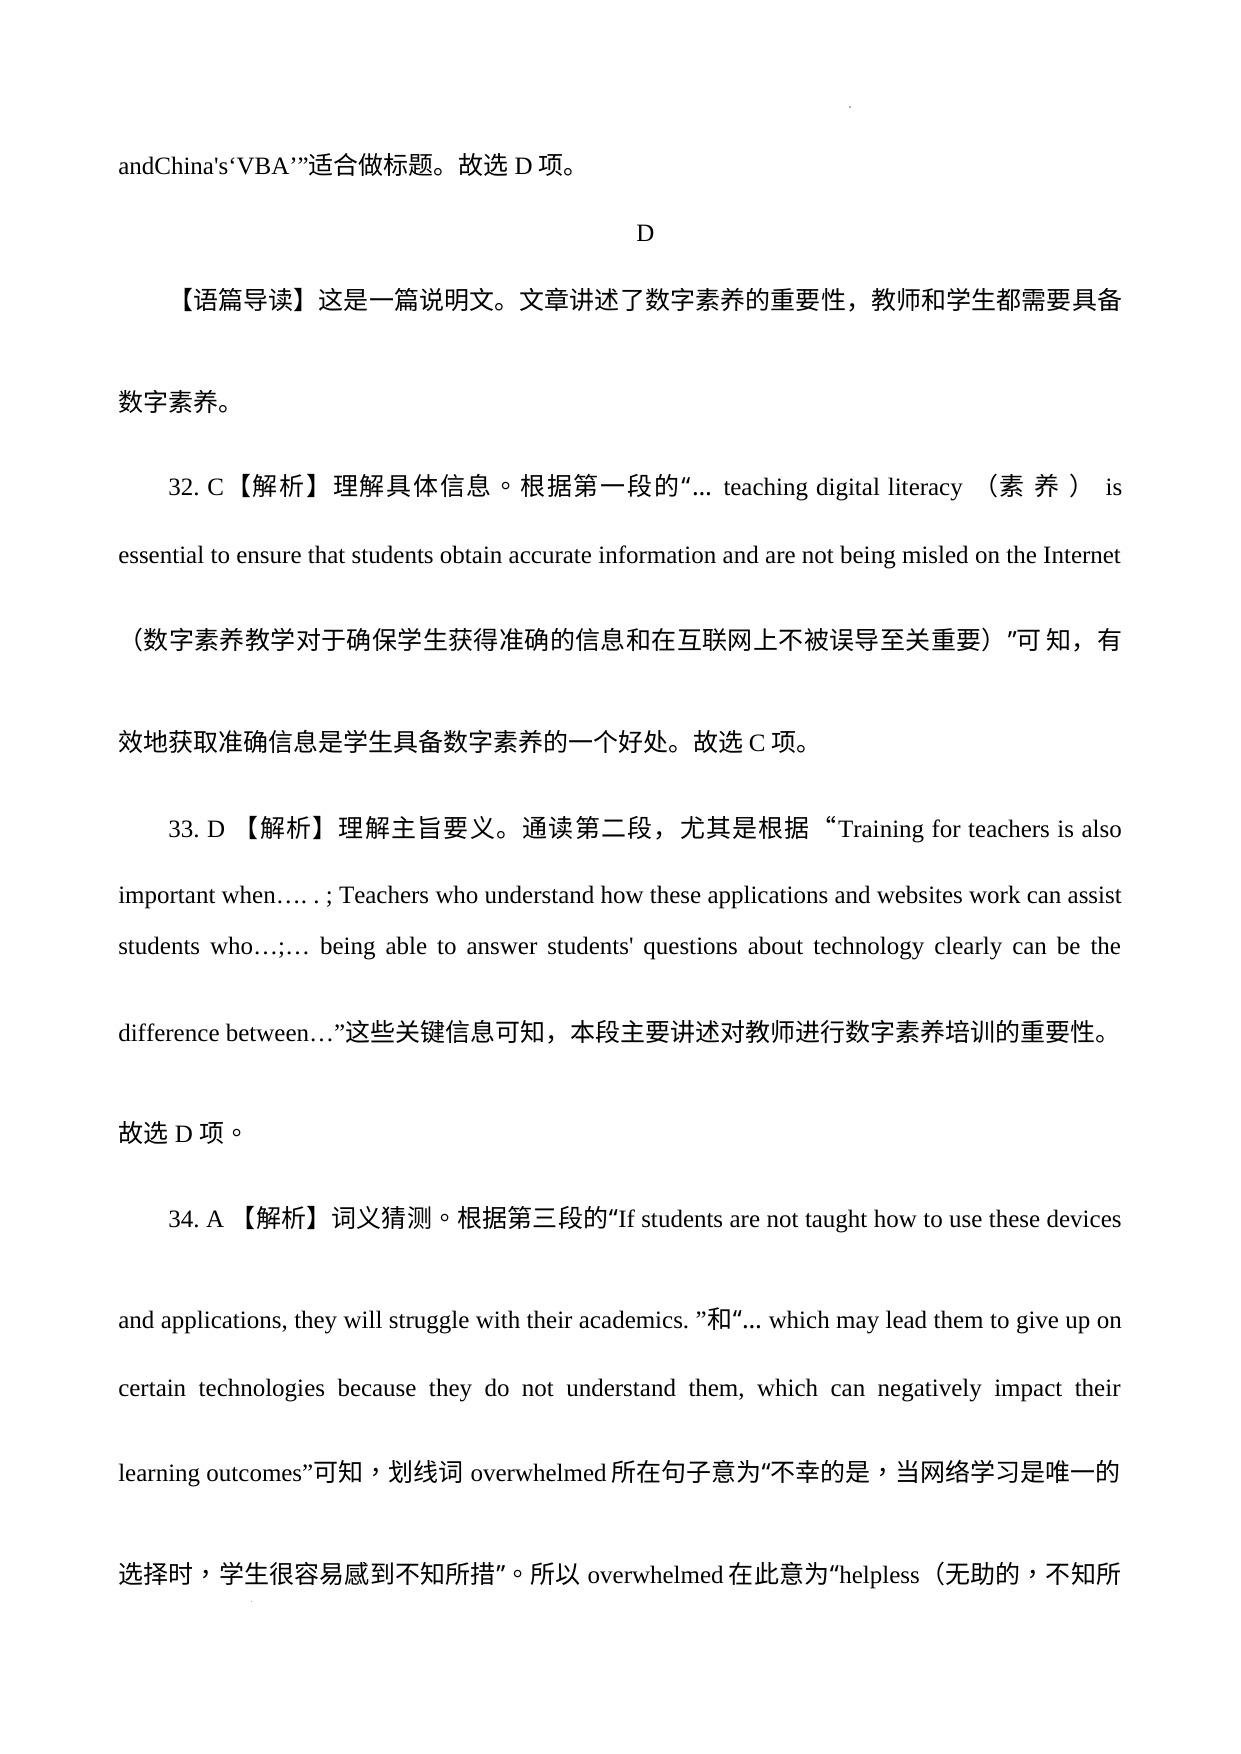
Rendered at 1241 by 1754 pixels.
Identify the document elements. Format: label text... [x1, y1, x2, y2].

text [118, 1183, 1122, 1608]
text D [118, 216, 1122, 250]
text 【语篇导读】这是一篇说明文。文章讲述了数字素养的重要性，教师和学生都需要具备数字素养。 [118, 264, 1122, 434]
text 32. C【解析】理解具体信息。根据第一段的“… teaching digital literacy （素 养 ） is essential to ensure that students obtain accurate information and are not being misled on the Internet （数字素养教学对于确保学生获得准确的信息和在互联网上不被误导至关重要）”可知，有效地获取准确信息是学生具备数字素养的一个好处。故选 C 项。 [118, 452, 1122, 775]
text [118, 130, 1122, 198]
text 33. D 【解析】理解主旨要义。通读第二段，尤其是根据“Training for teachers is also important when…. . ; Teachers who understand how these applications and websites work can assist students who…;… being able to answer students' questions about technology clearly can be the difference between…”这些关键信息可知，本段主要讲述对教师进行数字素养培训的重要性。故选 D 项。 [118, 793, 1122, 1166]
